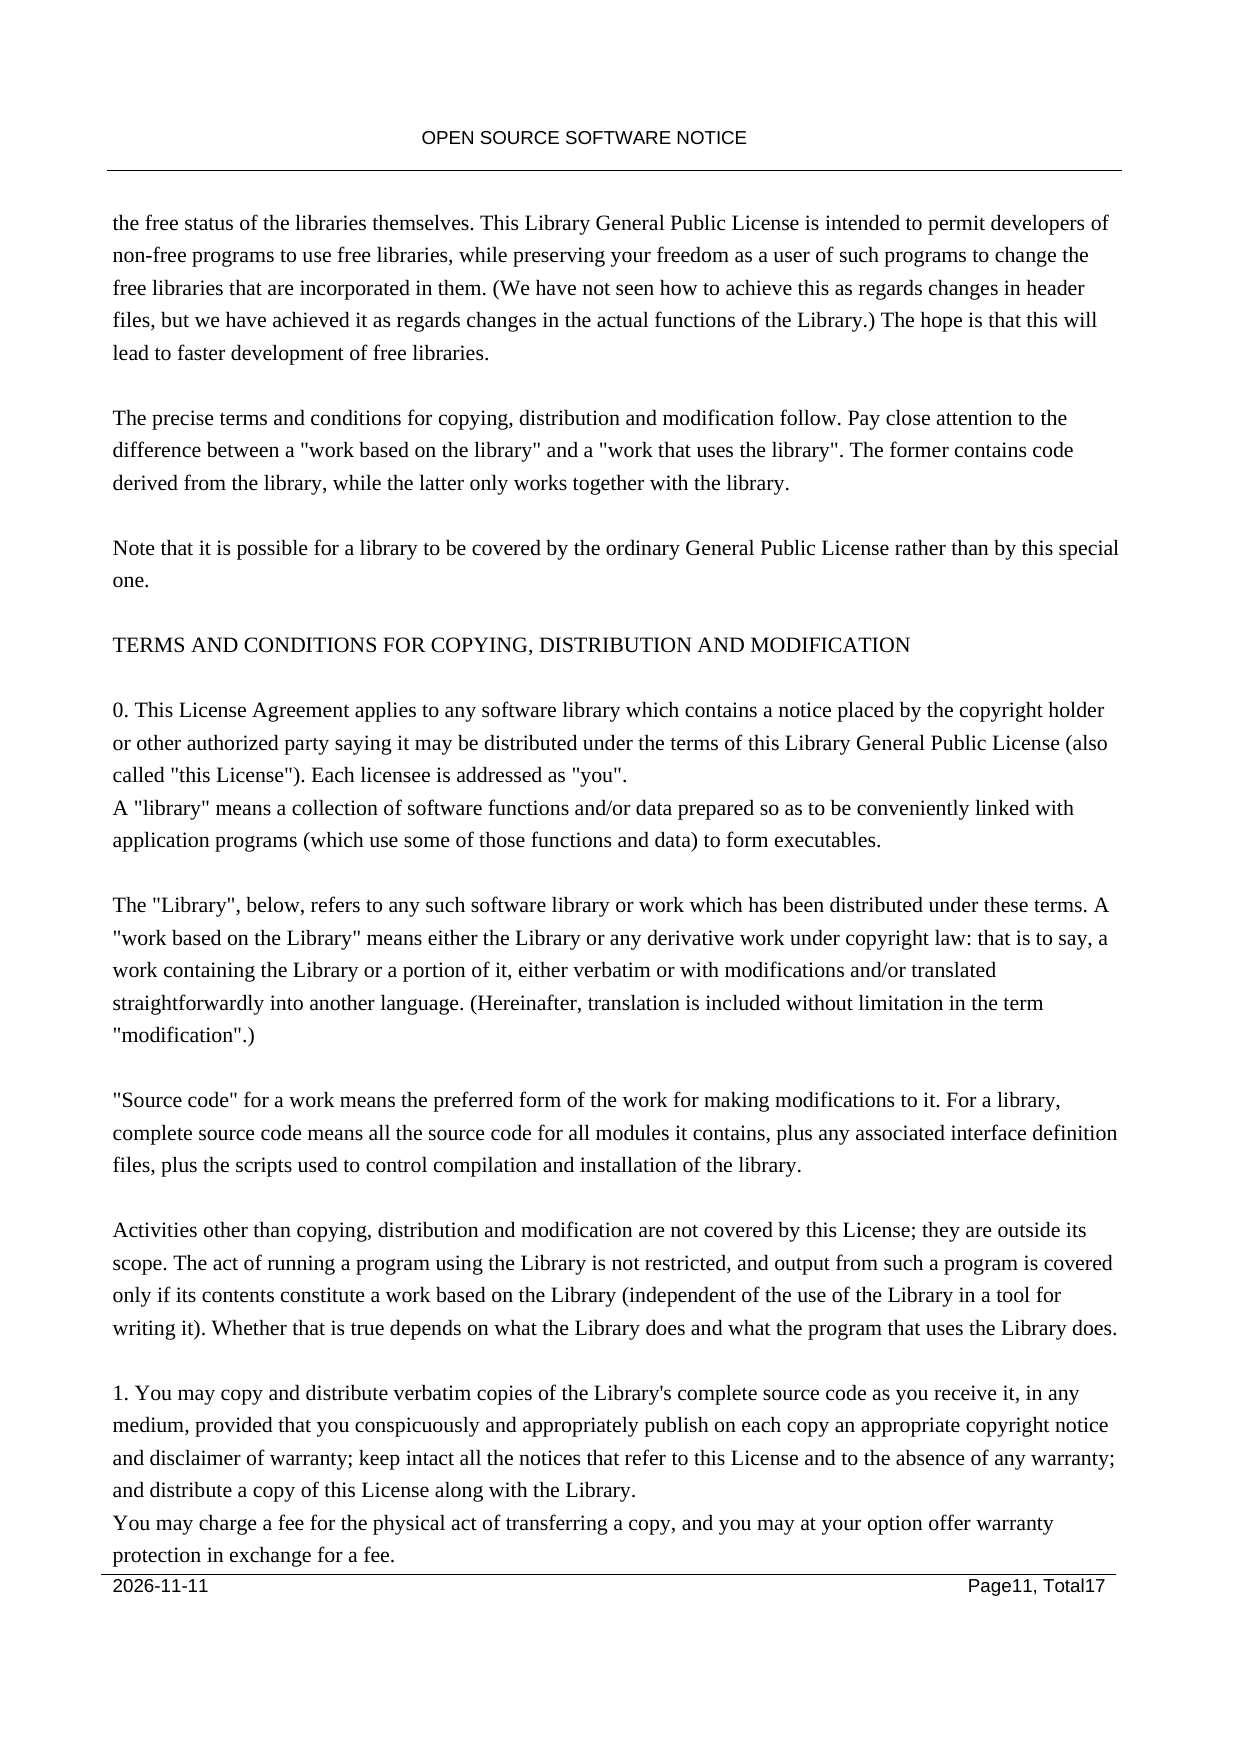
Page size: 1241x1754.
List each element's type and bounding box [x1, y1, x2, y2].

text [112, 206, 1128, 1571]
